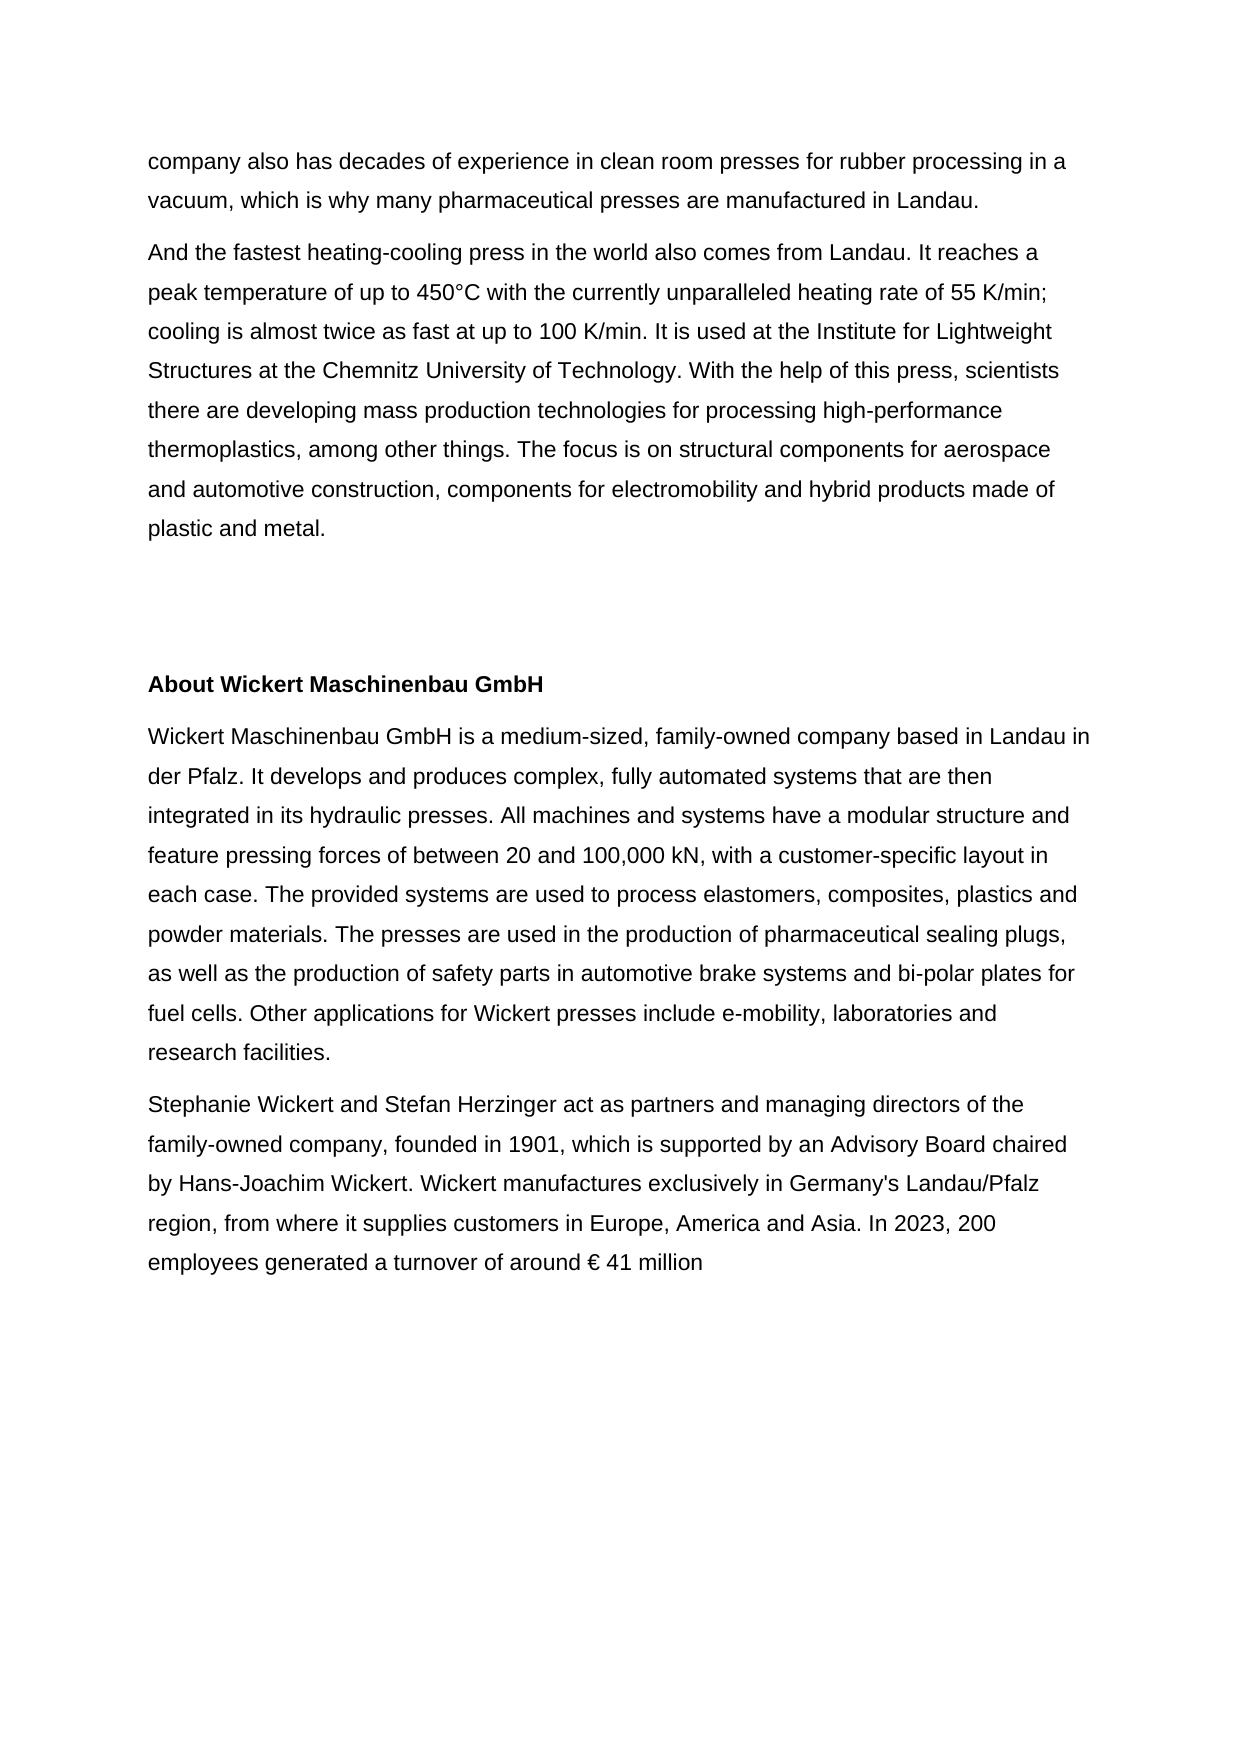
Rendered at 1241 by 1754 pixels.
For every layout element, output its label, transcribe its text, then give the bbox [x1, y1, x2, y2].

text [148, 148, 1093, 213]
text About Wickert Maschinenbau GmbH [148, 671, 1093, 698]
text Wickert Maschinenbau GmbH is a medium-sized, family-owned company based in Landau in der Pfalz. It develops and produces complex, fully automated systems that are then integrated in its hydraulic presses. All machines and systems have a modular structure and feature pressing forces of between 20 and 100,000 kN, with a customer-specific layout in each case. The provided systems are used to process elastomers, composites, plastics and powder materials. The presses are used in the production of pharmaceutical sealing plugs, as well as the production of safety parts in automotive brake systems and bi-polar plates for fuel cells. Other applications for Wickert presses include e-mobility, laboratories and research facilities. [148, 723, 1093, 1066]
text And the fastest heating-cooling press in the world also comes from Landau. It reaches a peak temperature of up to 450°C with the currently unparalleled heating rate of 55 K/min; cooling is almost twice as fast at up to 100 K/min. It is used at the Institute for Lightweight Structures at the Chemnitz University of Technology. With the help of this press, scientists there are developing mass production technologies for processing high-performance thermoplastics, among other things. The focus is on structural components for aerospace and automotive construction, components for electromobility and hybrid products made of plastic and metal. [148, 239, 1093, 542]
text Stephanie Wickert and Stefan Herzinger act as partners and managing directors of the family-owned company, founded in 1901, which is supported by an Advisory Board chaired by Hans-Joachim Wickert. Wickert manufactures exclusively in Germany's Landau/Pfalz region, from where it supplies customers in Europe, America and Asia. In 2023, 200 employees generated a turnover of around € 41 millionPictures: [148, 1091, 1093, 1275]
